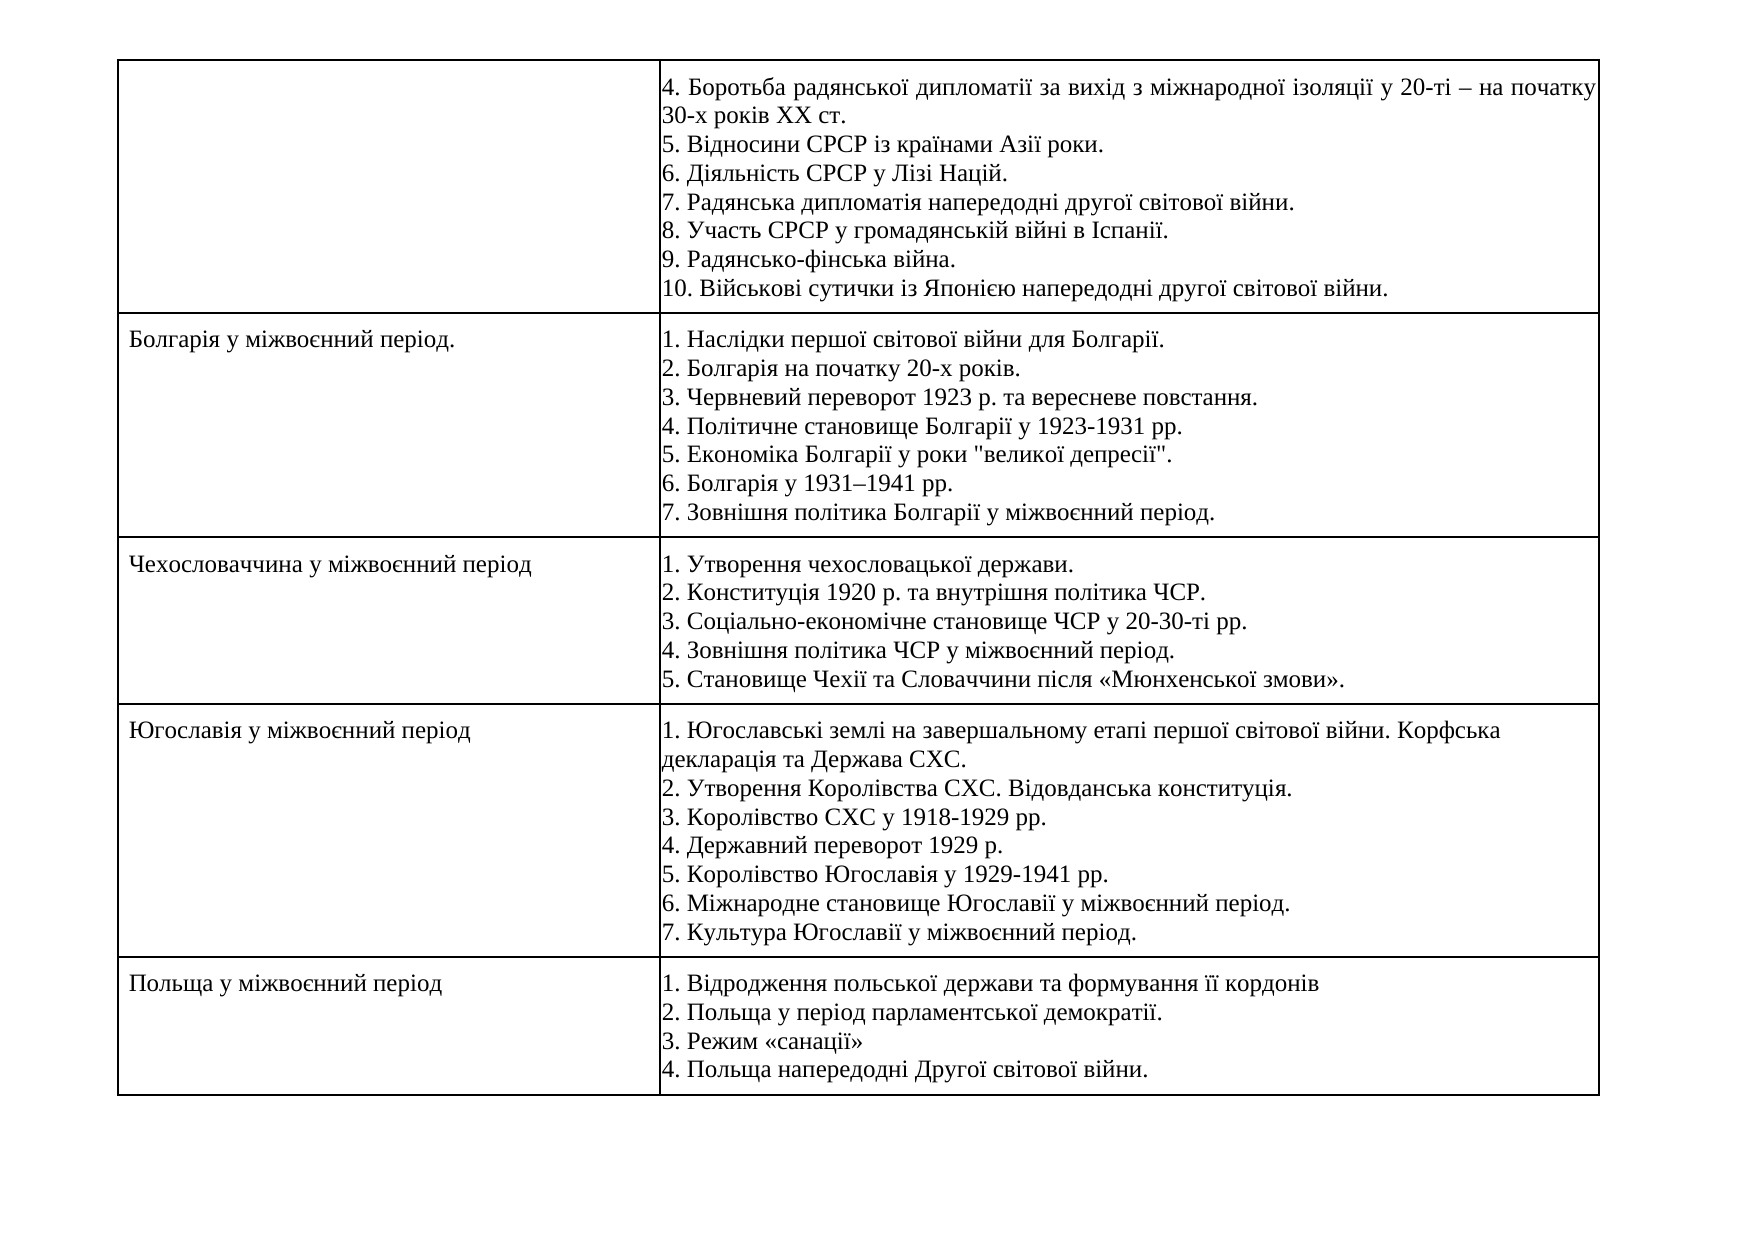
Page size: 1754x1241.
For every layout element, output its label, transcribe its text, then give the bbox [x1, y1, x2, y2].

table_cell Чехословаччина у міжвоєнний період [119, 538, 659, 703]
table_cell Болгарія у міжвоєнний період. [119, 314, 659, 536]
table_cell Югославія у міжвоєнний період [119, 705, 659, 956]
table_cell 1. Утворення чехословацької держави. 2. Конституція 1920 р. та внутрішня політика ЧСР. 3. Соціально-економічне становище ЧСР у 20-30-ті рр. 4. Зовнішня політика ЧСР у міжвоєнний період. 5. Становище Чехії та Словаччини після «Мюнхенської змови». [661, 538, 1598, 703]
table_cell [661, 61, 1598, 312]
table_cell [119, 958, 659, 1094]
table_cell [661, 958, 1598, 1094]
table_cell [119, 61, 659, 312]
table_cell 1. Югославські землі на завершальному етапі першої світової війни. Корфська декларація та Держава СХС. 2. Утворення Королівства СХС. Відовданська конституція. 3. Королівство СХС у 1918-1929 рр. 4. Державний переворот 1929 р. 5. Королівство Югославія у 1929-1941 рр. 6. Міжнародне становище Югославії у міжвоєнний період. 7. Культура Югославії у міжвоєнний період. [661, 705, 1598, 956]
table_cell 1. Наслідки першої світової війни для Болгарії. 2. Болгарія на початку 20-х років. 3. Червневий переворот 1923 р. та вересневе повстання. 4. Політичне становище Болгарії у 1923-1931 рр. 5. Економіка Болгарії у роки "великої депресії". 6. Болгарія у 1931–1941 рр. 7. Зовнішня політика Болгарії у міжвоєнний період. [661, 314, 1598, 536]
